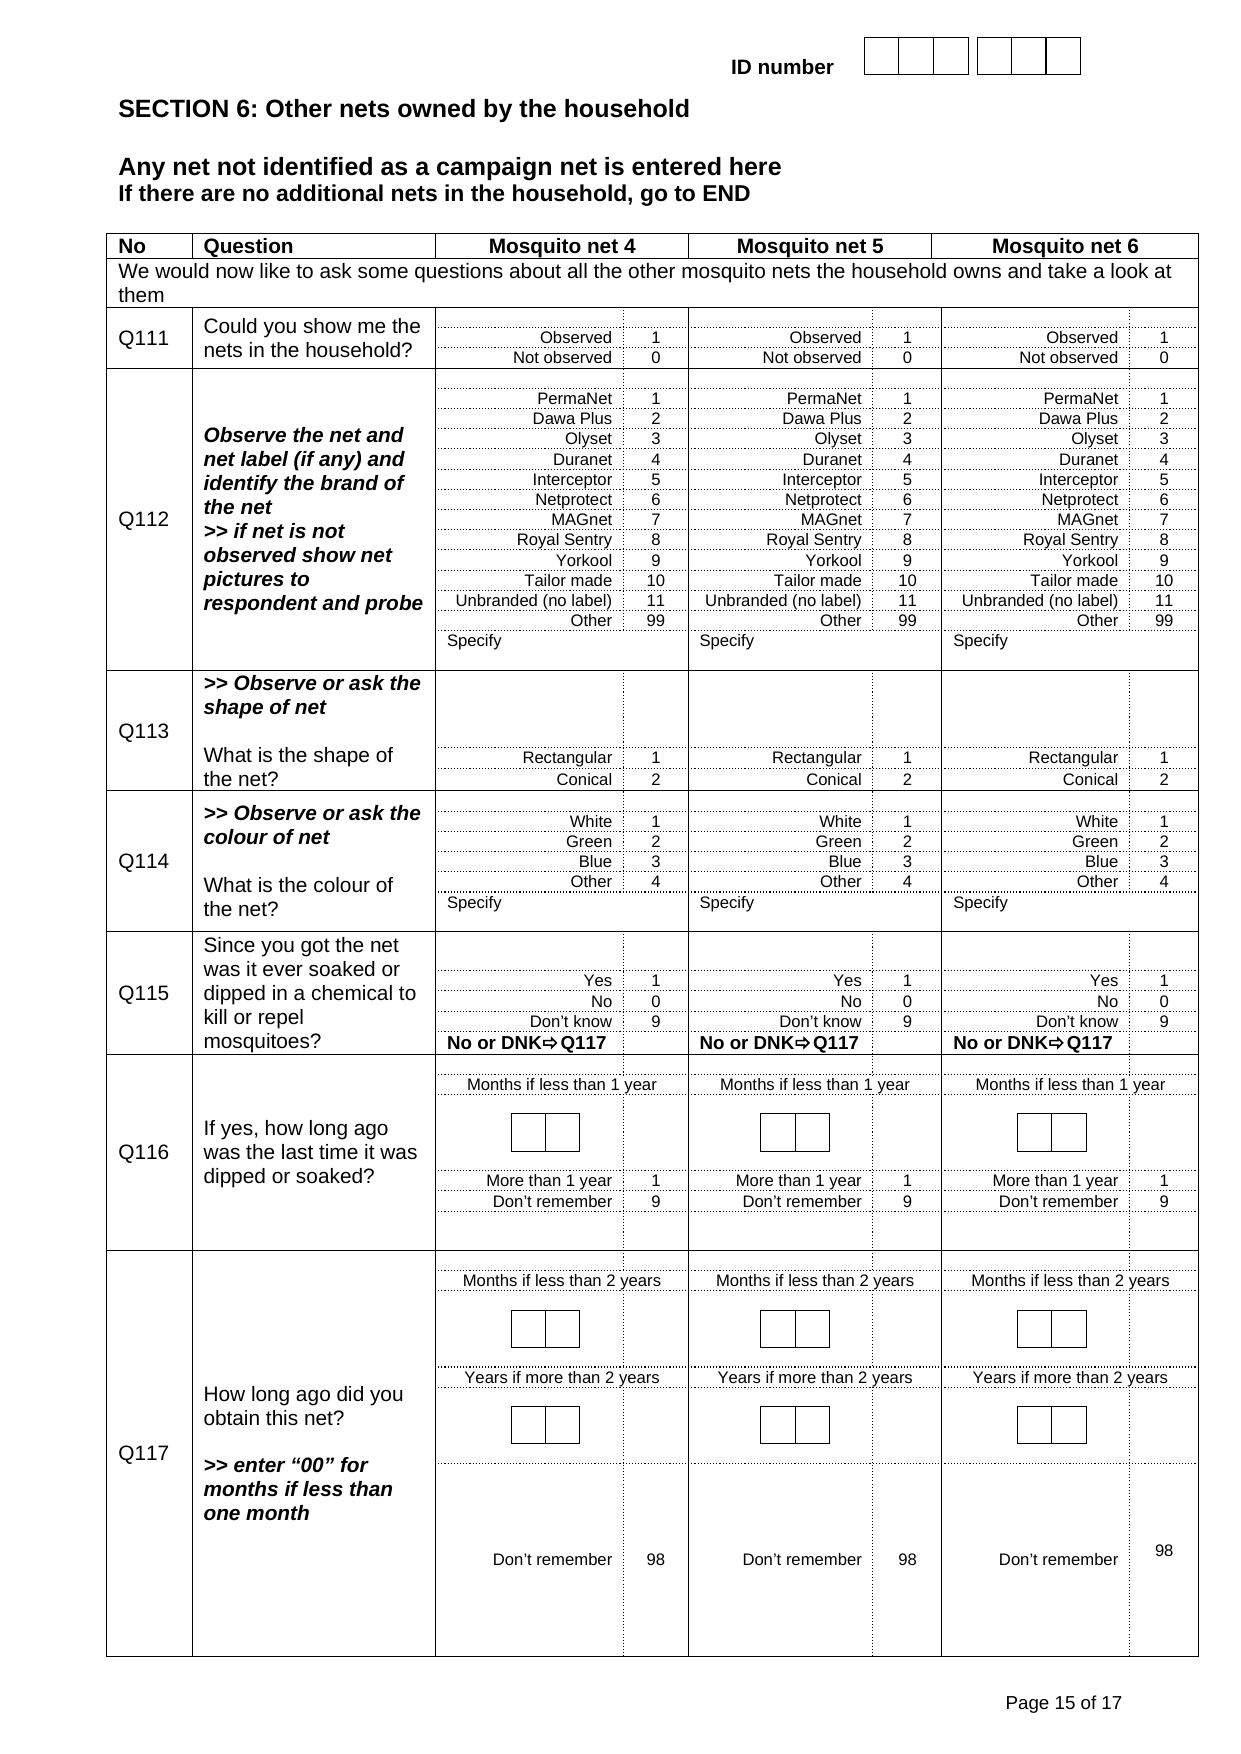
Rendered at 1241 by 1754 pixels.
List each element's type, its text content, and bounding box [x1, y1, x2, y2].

table_cell [1129, 1211, 1198, 1250]
table_cell [689, 791, 873, 811]
table_cell Unbranded (no label) [436, 590, 623, 610]
table_cell 10 [623, 570, 688, 590]
table_cell 1 [873, 388, 941, 408]
table_cell 2 [1129, 768, 1198, 790]
table_cell Green [942, 831, 1129, 851]
table_cell [689, 308, 873, 327]
table_cell [873, 932, 941, 970]
table_cell 3 [1129, 851, 1198, 871]
table_cell How long ago did you obtain this net? >> enter “00” for months if less than one month [193, 1251, 435, 1656]
table_cell Tailor made [942, 570, 1129, 590]
table_cell 6 [1129, 489, 1198, 509]
table_cell 1 [873, 1170, 941, 1190]
table_cell White [942, 811, 1129, 831]
table_cell [623, 308, 688, 327]
table_cell Interceptor [436, 469, 623, 489]
table_cell Years if more than 2 years [436, 1366, 688, 1387]
table_cell Olyset [942, 428, 1129, 448]
table_cell More than 1 year [689, 1170, 873, 1190]
table_cell Other [436, 871, 623, 891]
table_cell Yorkool [942, 549, 1129, 569]
table_cell More than 1 year [436, 1170, 623, 1190]
table_cell 99 [1129, 610, 1198, 630]
table_cell 99 [623, 610, 688, 630]
table_header No [107, 234, 192, 258]
table_cell [1129, 932, 1198, 970]
table_cell [623, 1290, 688, 1366]
table_cell [942, 1211, 1129, 1250]
table_cell Q117 [107, 1251, 192, 1656]
table_cell 7 [623, 509, 688, 529]
table_cell 1 [873, 970, 941, 990]
table_cell [942, 1094, 1129, 1170]
table_cell [436, 1251, 623, 1270]
table_cell 98 [1129, 1463, 1198, 1656]
table_cell Duranet [689, 448, 873, 468]
table_cell Rectangular [942, 747, 1129, 767]
table_cell Years if more than 2 years [689, 1366, 941, 1387]
table_cell [942, 932, 1129, 970]
table_cell 2 [623, 408, 688, 428]
table_cell 4 [873, 448, 941, 468]
table_cell Specify [689, 630, 941, 669]
table_cell [689, 1055, 873, 1074]
table_cell 4 [623, 448, 688, 468]
table_cell 1 [623, 747, 688, 767]
table_cell White [689, 811, 873, 831]
table_cell [689, 1211, 873, 1250]
table_cell Interceptor [689, 469, 873, 489]
table_cell Other [436, 610, 623, 630]
table_cell Unbranded (no label) [689, 590, 873, 610]
table_cell PermaNet [942, 388, 1129, 408]
table_cell Q112 [107, 369, 192, 669]
table_cell 1 [623, 811, 688, 831]
table_cell MAGnet [942, 509, 1129, 529]
table_cell 3 [623, 428, 688, 448]
table_cell 4 [623, 871, 688, 891]
table_cell Other [942, 610, 1129, 630]
table_cell Specify [436, 891, 688, 931]
table_cell Royal Sentry [689, 529, 873, 549]
table_cell [436, 1094, 623, 1170]
table_cell 0 [1129, 990, 1198, 1011]
table_cell 1 [1129, 388, 1198, 408]
table_cell 1 [873, 811, 941, 831]
table_cell Observed [942, 327, 1129, 347]
table_cell [873, 1387, 941, 1463]
table_cell [436, 1211, 623, 1250]
table_cell 3 [1129, 428, 1198, 448]
table_cell Conical [689, 768, 873, 790]
table_cell [1129, 1094, 1198, 1170]
table_cell [689, 1290, 873, 1366]
table_cell Rectangular [689, 747, 873, 767]
table_cell Tailor made [436, 570, 623, 590]
table_cell [689, 1251, 873, 1270]
table_cell [623, 932, 688, 970]
table_cell Don’t remember [436, 1190, 623, 1211]
table_cell Green [436, 831, 623, 851]
table_cell 0 [1129, 347, 1198, 367]
table_cell Months if less than 1 year [436, 1074, 688, 1094]
table_cell 2 [873, 408, 941, 428]
table_cell Royal Sentry [436, 529, 623, 549]
table_cell [623, 791, 688, 811]
table_cell >> Observe or ask the shape of net What is the shape of the net? [193, 671, 435, 790]
table_cell 4 [1129, 871, 1198, 891]
table_cell [873, 369, 941, 388]
table_cell 7 [1129, 509, 1198, 529]
table_cell No [689, 990, 873, 1011]
table_cell [873, 1094, 941, 1170]
table_cell Months if less than 2 years [942, 1270, 1198, 1290]
table_cell Q116 [107, 1055, 192, 1250]
table_cell 4 [1129, 448, 1198, 468]
table_cell We would now like to ask some questions about all the other mosquito nets the household owns and take a look at them [107, 259, 1198, 307]
table_cell Olyset [436, 428, 623, 448]
table_cell [623, 1094, 688, 1170]
table_cell PermaNet [689, 388, 873, 408]
table_cell [873, 1290, 941, 1366]
table_cell [1129, 1055, 1198, 1074]
table_cell [689, 671, 873, 747]
table_cell MAGnet [689, 509, 873, 529]
table_cell No or DNKQ117 [689, 1031, 873, 1053]
table_cell [1129, 1251, 1198, 1270]
table_cell [623, 671, 688, 747]
table_cell 1 [873, 327, 941, 347]
table_cell Tailor made [689, 570, 873, 590]
table_cell [436, 308, 623, 327]
table_cell [436, 369, 623, 388]
table_cell 9 [873, 1190, 941, 1211]
table_cell 9 [1129, 1011, 1198, 1031]
table_cell [942, 791, 1129, 811]
table_cell Don’t remember [689, 1190, 873, 1211]
table_cell No [942, 990, 1129, 1011]
table_cell PermaNet [436, 388, 623, 408]
table_cell 8 [873, 529, 941, 549]
table_cell [436, 1290, 623, 1366]
table_cell Specify [436, 630, 688, 669]
table_cell 10 [873, 570, 941, 590]
table_cell 11 [623, 590, 688, 610]
table_cell 9 [623, 1190, 688, 1211]
table_cell Years if more than 2 years [942, 1366, 1198, 1387]
table_cell Other [689, 610, 873, 630]
table_cell Rectangular [436, 747, 623, 767]
table_cell 0 [873, 347, 941, 367]
table_cell Yes [436, 970, 623, 990]
table_cell 3 [873, 851, 941, 871]
table_cell [1129, 1031, 1198, 1053]
table_cell [873, 1211, 941, 1250]
table_cell Months if less than 1 year [942, 1074, 1198, 1094]
table_header Mosquito net 6 [932, 234, 1198, 258]
table_cell Royal Sentry [942, 529, 1129, 549]
table_cell [942, 1387, 1129, 1463]
table_cell Don’t remember [689, 1463, 873, 1656]
table_cell Conical [436, 768, 623, 790]
table_cell [942, 1251, 1129, 1270]
table_cell 1 [1129, 1170, 1198, 1190]
table_cell 98 [623, 1463, 688, 1656]
table_cell Dawa Plus [942, 408, 1129, 428]
table_cell Could you show me the nets in the household? [193, 308, 435, 367]
table_cell Duranet [436, 448, 623, 468]
table_cell [436, 671, 623, 747]
table_cell [623, 1387, 688, 1463]
table_cell Months if less than 1 year [689, 1074, 941, 1094]
table_cell 0 [623, 347, 688, 367]
table_cell Don’t know [942, 1011, 1129, 1031]
table_cell Yes [689, 970, 873, 990]
table_cell 2 [623, 831, 688, 851]
table_cell Green [689, 831, 873, 851]
table_cell 11 [1129, 590, 1198, 610]
table_cell Interceptor [942, 469, 1129, 489]
table_cell Observed [689, 327, 873, 347]
table_cell Observed [436, 327, 623, 347]
table_cell Blue [436, 851, 623, 871]
table_cell 98 [873, 1463, 941, 1656]
table_cell 1 [1129, 327, 1198, 347]
table_cell Since you got the net was it ever soaked or dipped in a chemical to kill or repel mosquitoes? [193, 932, 435, 1053]
table_cell Unbranded (no label) [942, 590, 1129, 610]
table_cell 1 [1129, 811, 1198, 831]
table_cell 9 [873, 1011, 941, 1031]
table_cell [942, 671, 1129, 747]
table_cell 1 [623, 1170, 688, 1190]
table_cell [623, 1211, 688, 1250]
table_cell 1 [873, 747, 941, 767]
table_cell 5 [623, 469, 688, 489]
table_cell White [436, 811, 623, 831]
table_cell [942, 1055, 1129, 1074]
table_cell Q115 [107, 932, 192, 1053]
table_cell 0 [623, 990, 688, 1011]
table_cell Other [942, 871, 1129, 891]
table_cell [1129, 369, 1198, 388]
table_cell [623, 369, 688, 388]
table_cell 3 [623, 851, 688, 871]
table_cell [623, 1251, 688, 1270]
table_cell Don’t know [436, 1011, 623, 1031]
table_cell Don’t remember [942, 1463, 1129, 1656]
table_cell Don’t know [689, 1011, 873, 1031]
table_header Mosquito net 4 [436, 234, 688, 258]
table_cell [689, 1387, 873, 1463]
table_cell Don’t remember [436, 1463, 623, 1656]
table_cell No or DNKQ117 [942, 1031, 1129, 1053]
table_cell [873, 1055, 941, 1074]
table_cell Netprotect [942, 489, 1129, 509]
table_cell 8 [623, 529, 688, 549]
table_cell [1129, 671, 1198, 747]
table_cell Yes [942, 970, 1129, 990]
table_cell 3 [873, 428, 941, 448]
table_cell Specify [942, 630, 1198, 669]
table_cell [689, 932, 873, 970]
table_cell No or DNKQ117 [436, 1031, 623, 1053]
table_cell [942, 1290, 1129, 1366]
table_cell Months if less than 2 years [436, 1270, 688, 1290]
table_cell 11 [873, 590, 941, 610]
table_cell [1129, 1290, 1198, 1366]
table_cell 2 [873, 768, 941, 790]
table_cell Duranet [942, 448, 1129, 468]
table_cell 5 [873, 469, 941, 489]
table_cell Months if less than 2 years [689, 1270, 941, 1290]
text Any net not identified as a campaign net is entered here [118, 151, 1122, 180]
table_cell 2 [873, 831, 941, 851]
table_cell [873, 671, 941, 747]
table_cell 0 [873, 990, 941, 1011]
table_cell [436, 1387, 623, 1463]
table_cell 1 [1129, 747, 1198, 767]
table_cell Yorkool [689, 549, 873, 569]
table_cell [436, 932, 623, 970]
table_cell [436, 1055, 623, 1074]
table_cell MAGnet [436, 509, 623, 529]
table_cell Blue [942, 851, 1129, 871]
table_cell 9 [623, 1011, 688, 1031]
table_cell 1 [623, 970, 688, 990]
table_cell [623, 1055, 688, 1074]
table_cell Blue [689, 851, 873, 871]
table_cell 8 [1129, 529, 1198, 549]
table_cell [1129, 308, 1198, 327]
table_cell Yorkool [436, 549, 623, 569]
table_cell 2 [1129, 831, 1198, 851]
table_cell Q113 [107, 671, 192, 790]
table_cell Netprotect [689, 489, 873, 509]
table_cell 9 [623, 549, 688, 569]
table_cell 9 [1129, 549, 1198, 569]
table_cell [1129, 791, 1198, 811]
table_cell Don’t remember [942, 1190, 1129, 1211]
table_cell [942, 369, 1129, 388]
table_cell [689, 1094, 873, 1170]
table_cell Q114 [107, 791, 192, 931]
table_cell If yes, how long ago was the last time it was dipped or soaked? [193, 1055, 435, 1250]
table_cell 9 [1129, 1190, 1198, 1211]
table_cell [873, 308, 941, 327]
table_cell Q111 [107, 308, 192, 367]
table_cell 1 [623, 327, 688, 347]
table_cell Conical [942, 768, 1129, 790]
table_cell Observe the net and net label (if any) and identify the brand of the net >> if net is not observed show net pictures to respondent and probe [193, 369, 435, 669]
table_cell Olyset [689, 428, 873, 448]
table_cell 4 [873, 871, 941, 891]
table_cell 1 [623, 388, 688, 408]
table_cell [689, 369, 873, 388]
table_header Question [193, 234, 435, 258]
table_cell 10 [1129, 570, 1198, 590]
table_cell 7 [873, 509, 941, 529]
table_cell 9 [873, 549, 941, 569]
table_cell >> Observe or ask the colour of net What is the colour of the net? [193, 791, 435, 931]
table_cell [623, 1031, 688, 1053]
table_cell [873, 1251, 941, 1270]
text If there are no additional nets in the household, go to END [118, 180, 1122, 207]
table_cell Other [689, 871, 873, 891]
table_cell Not observed [942, 347, 1129, 367]
table_cell Netprotect [436, 489, 623, 509]
table_cell More than 1 year [942, 1170, 1129, 1190]
table_cell 6 [623, 489, 688, 509]
table_cell [942, 308, 1129, 327]
table_cell 1 [1129, 970, 1198, 990]
table_cell [873, 1031, 941, 1053]
table_cell 5 [1129, 469, 1198, 489]
table_cell No [436, 990, 623, 1011]
table_cell 6 [873, 489, 941, 509]
table_cell Not observed [689, 347, 873, 367]
table_cell Specify [689, 891, 941, 931]
table_cell Dawa Plus [689, 408, 873, 428]
table_header Mosquito net 5 [689, 234, 931, 258]
table_cell Dawa Plus [436, 408, 623, 428]
table_cell [436, 791, 623, 811]
text SECTION 6: Other nets owned by the household [118, 94, 1122, 123]
table_cell 2 [623, 768, 688, 790]
table_cell [873, 791, 941, 811]
table_cell 99 [873, 610, 941, 630]
table_cell [1129, 1387, 1198, 1463]
table_cell 2 [1129, 408, 1198, 428]
table_cell Not observed [436, 347, 623, 367]
table_cell Specify [942, 891, 1198, 931]
